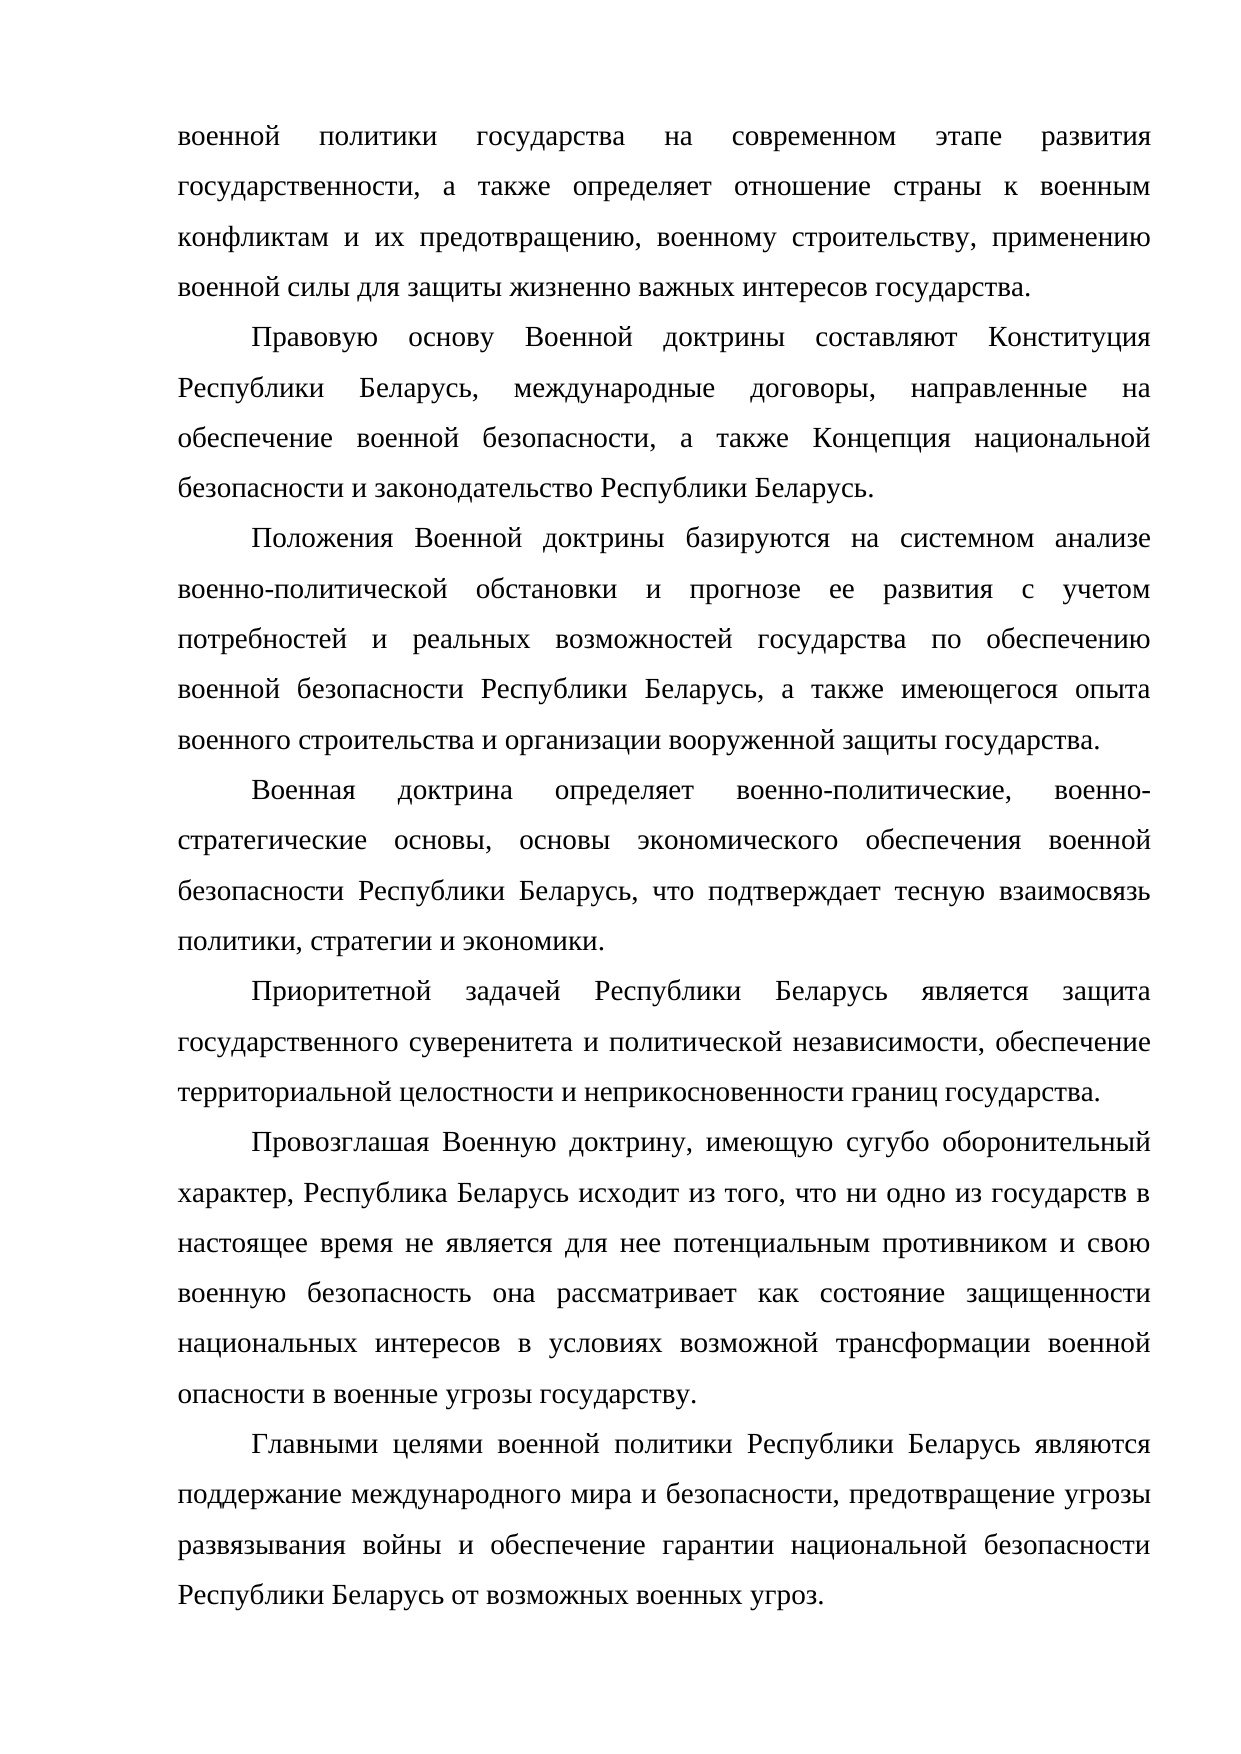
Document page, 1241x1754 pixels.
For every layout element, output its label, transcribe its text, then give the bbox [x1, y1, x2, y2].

text Положения Военной доктрины базируются на системном анализе военно-политической обстановки и прогнозе ее развития с учетом потребностей и реальных возможностей государства по обеспечению военной безопасности Республики Беларусь, а также имеющегося опыта военного строительства и организации вооруженной защиты государства. [177, 521, 1152, 755]
text Правовую основу Военной доктрины составляют Конституция Республики Беларусь, международные договоры, направленные на обеспечение военной безопасности, а также Концепция национальной безопасности и законодательство Республики Беларусь. [177, 319, 1152, 504]
text Главными целями военной политики Республики Беларусь являются поддержание международного мира и безопасности, предотвращение угрозы развязывания войны и обеспечение гарантии национальной безопасности Республики Беларусь от возможных военных угроз. [177, 1426, 1152, 1611]
text Военная доктрина определяет военно-политические, военно-стратегические основы, основы экономического обеспечения военной безопасности Республики Беларусь, что подтверждает тесную взаимосвязь политики, стратегии и экономики. [177, 772, 1152, 957]
text Провозглашая Военную доктрину, имеющую сугубо оборонительный характер, Республика Беларусь исходит из того, что ни одно из государств в настоящее время не является для нее потенциальным противником и свою военную безопасность она рассматривает как состояние защищенности национальных интересов в условиях возможной трансформации военной опасности в военные угрозы государству. [177, 1124, 1152, 1409]
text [177, 118, 1152, 303]
text Приоритетной задачей Республики Беларусь является защита государственного суверенитета и политической независимости, обеспечение территориальной целостности и неприкосновенности границ государства. [177, 973, 1152, 1108]
